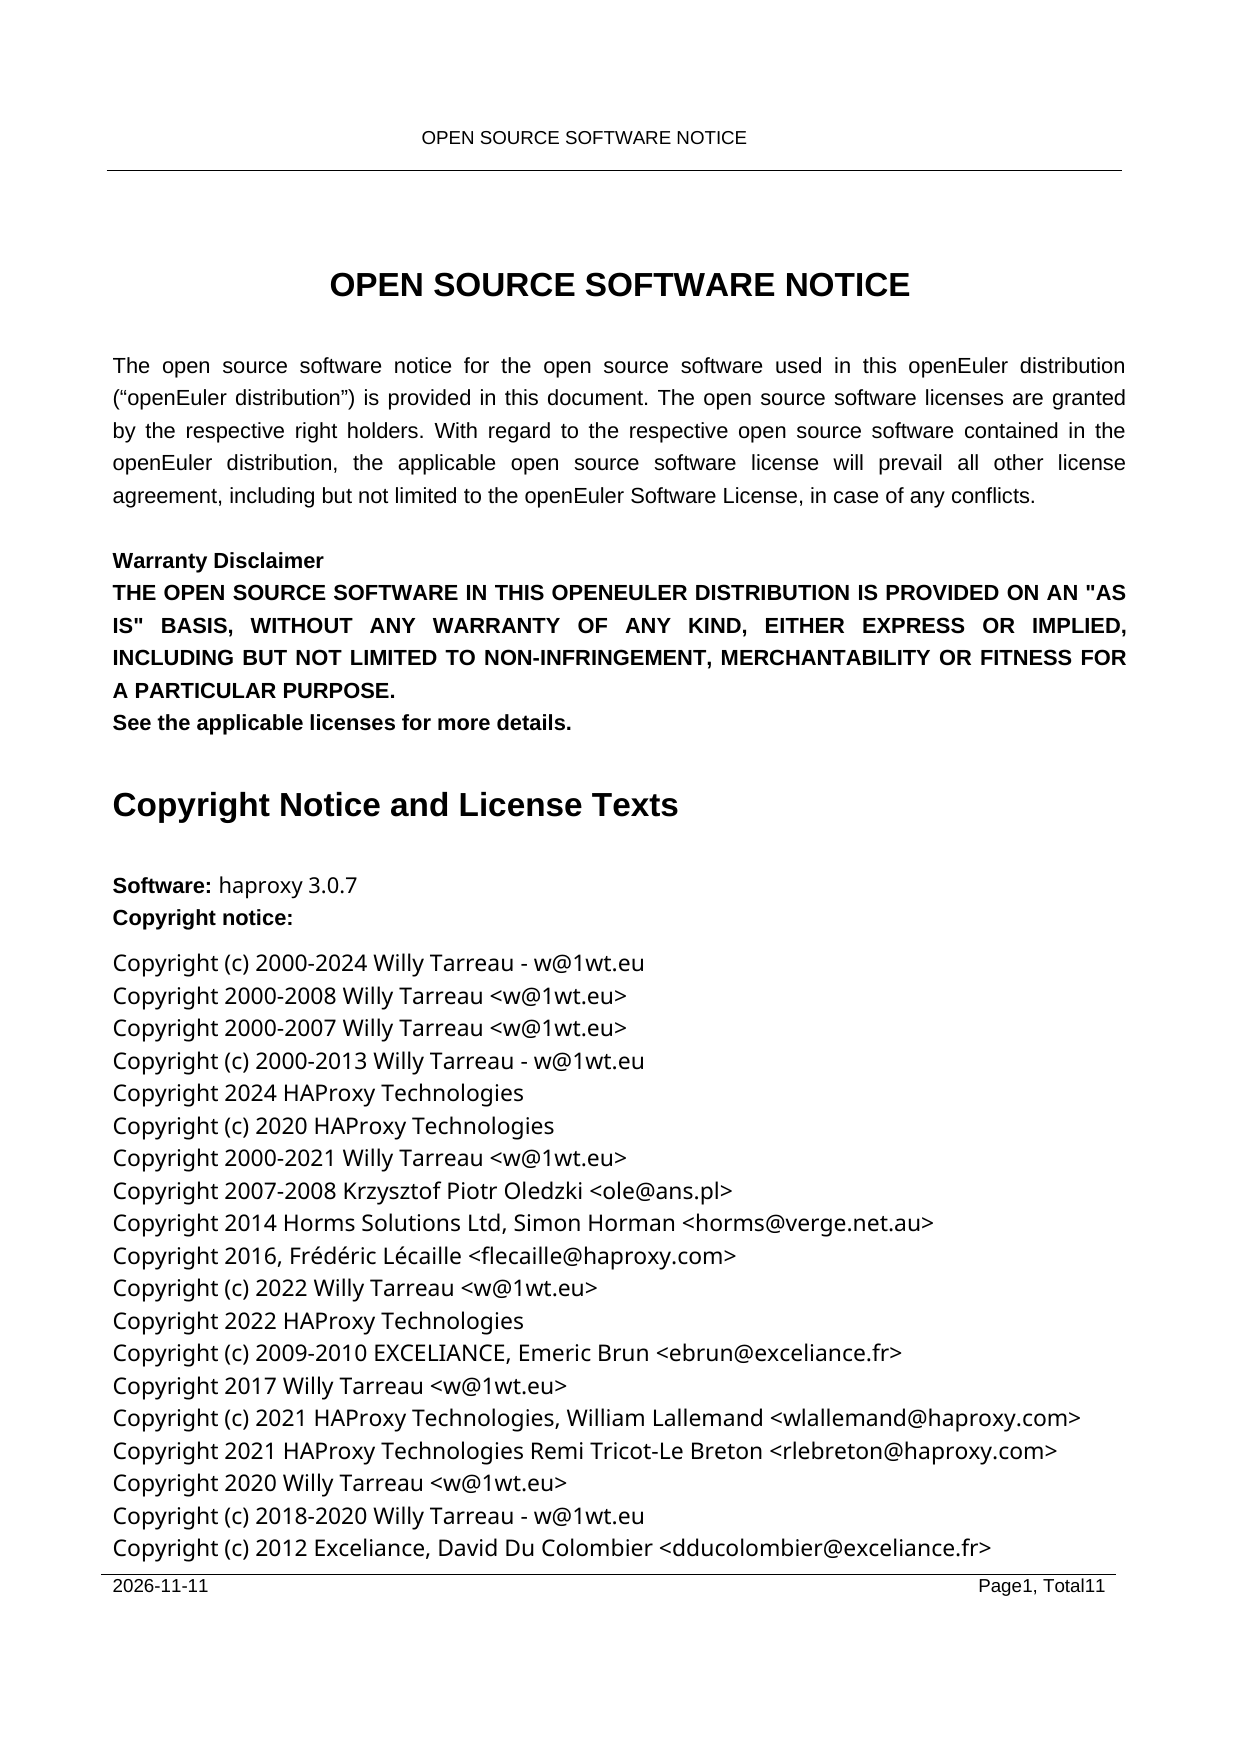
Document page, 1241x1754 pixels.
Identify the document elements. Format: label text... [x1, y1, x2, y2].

title Software: haproxy 3.0.7 [112, 869, 1128, 901]
text Copyright Notice and License Texts [112, 771, 1128, 836]
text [112, 947, 1128, 1564]
text The open source software notice for the open source software used in this openEuler distribution (“openEuler distribution”) is provided in this document. The open source software licenses are granted by the respective right holders. With regard to the respective open source software contained in the openEuler distribution, the applicable open source software license will prevail all other license agreement, including but not limited to the openEuler Software License, in case of any conflicts. [112, 349, 1128, 511]
text THE OPEN SOURCE SOFTWARE IN THIS OPENEULER DISTRIBUTION IS PROVIDED ON AN "AS IS" BASIS, WITHOUT ANY WARRANTY OF ANY KIND, EITHER EXPRESS OR IMPLIED, INCLUDING BUT NOT LIMITED TO NON-INFRINGEMENT, MERCHANTABILITY OR FITNESS FOR A PARTICULAR PURPOSE. See the applicable licenses for more details. [112, 576, 1128, 739]
text OPEN SOURCE SOFTWARE NOTICE [112, 251, 1128, 316]
text Copyright notice: [112, 901, 1128, 934]
text Warranty Disclaimer [112, 544, 1128, 576]
